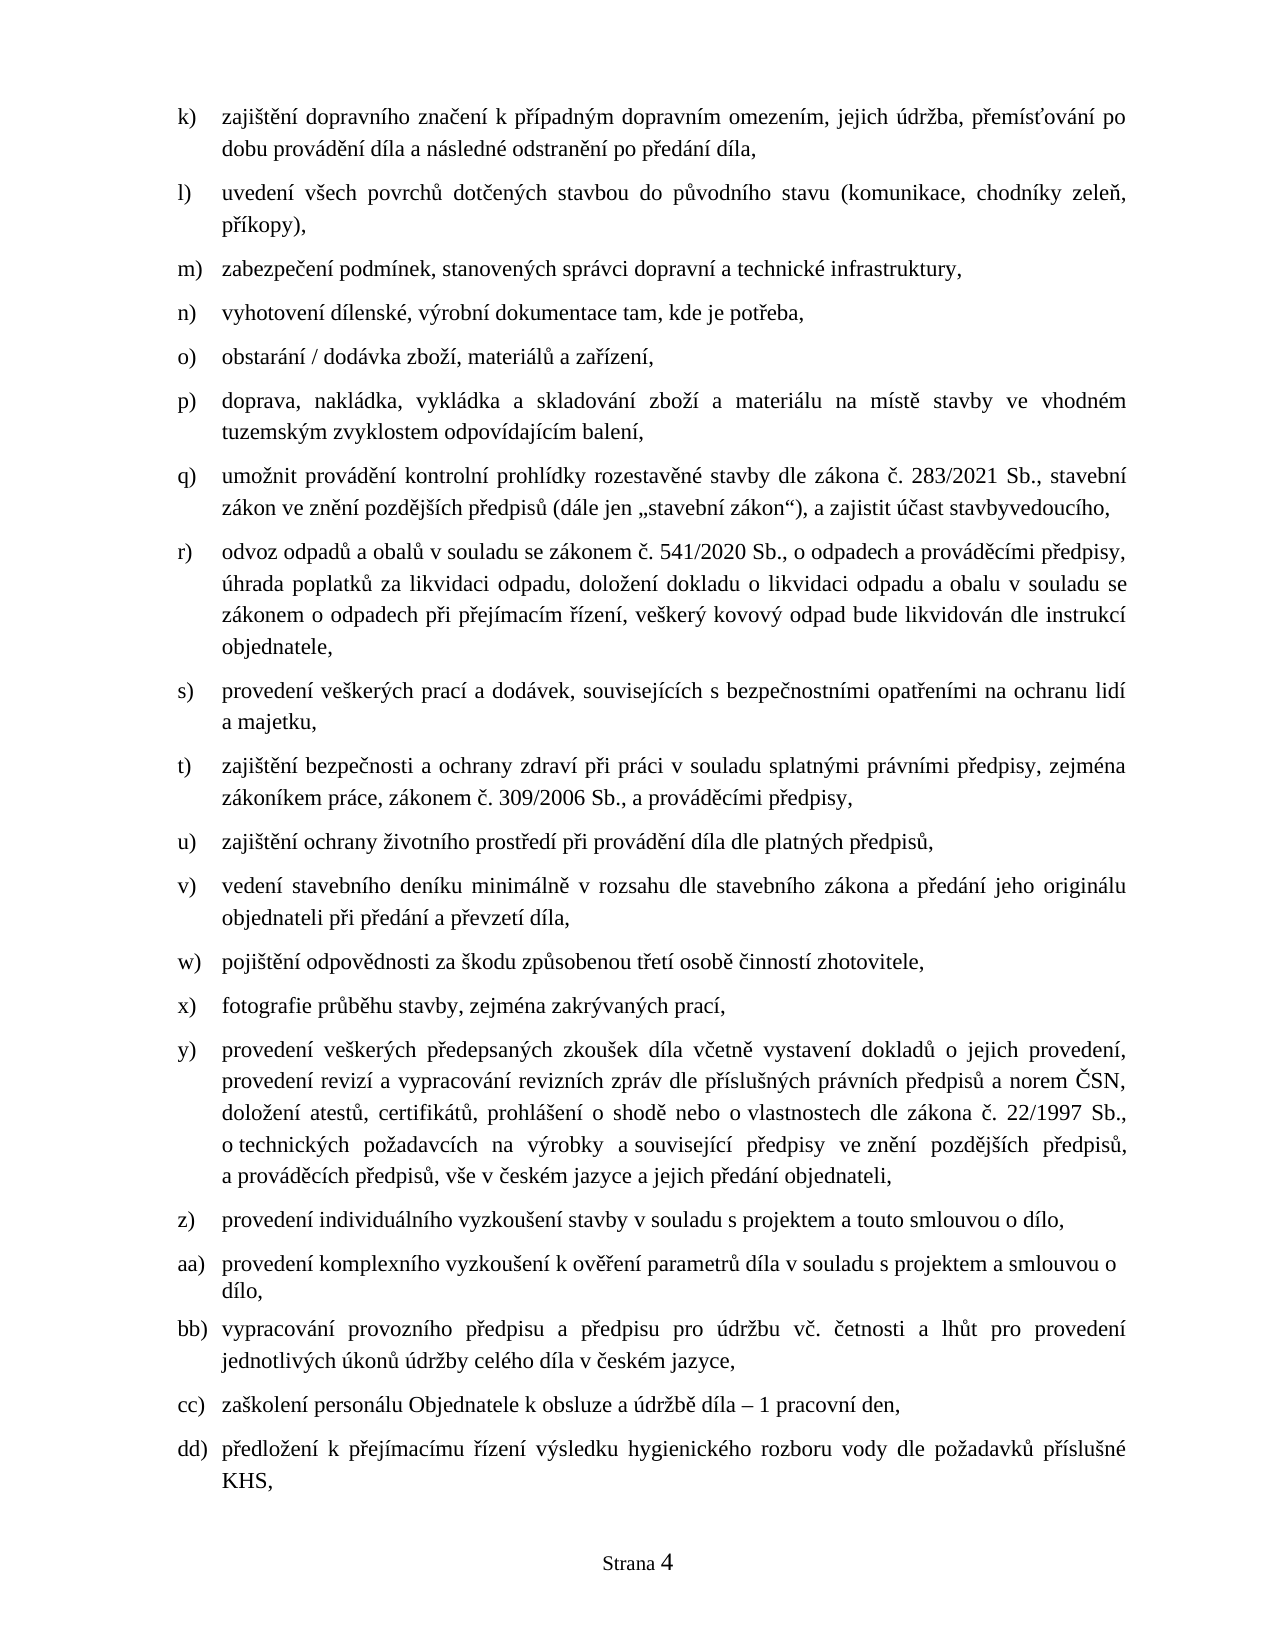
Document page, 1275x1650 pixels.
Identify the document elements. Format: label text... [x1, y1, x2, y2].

list vyhotovení dílenské, výrobní dokumentace tam, kde je potřeba, [177, 299, 1127, 325]
list odvoz odpadů a obalů v souladu se zákonem č. 541/2020 Sb., o odpadech a prováděcími předpisy, úhrada poplatků za likvidaci odpadu, doložení dokladu o likvidaci odpadu a obalu v souladu se zákonem o odpadech při přejímacím řízení, veškerý kovový odpad bude likvidován dle instrukcí objednatele, [177, 538, 1127, 659]
list vypracování provozního předpisu a předpisu pro údržbu vč. četnosti a lhůt pro provedení jednotlivých úkonů údržby celého díla v českém jazyce, [177, 1316, 1127, 1373]
list zajištění dopravního značení k případným dopravním omezením, jejich údržba, přemísťování po dobu provádění díla a následné odstranění po předání díla, [177, 103, 1127, 161]
list provedení veškerých prací a dodávek, souvisejících s bezpečnostními opatřeními na ochranu lidí a majetku, [177, 677, 1127, 735]
list provedení individuálního vyzkoušení stavby v souladu s projektem a touto smlouvou o dílo, [177, 1206, 1127, 1233]
list předložení k přejímacímu řízení výsledku hygienického rozboru vody dle požadavků příslušné KHS, [177, 1435, 1127, 1493]
list vedení stavebního deníku minimálně v rozsahu dle stavebního zákona a předání jeho originálu objednateli při předání a převzetí díla, [177, 872, 1127, 930]
list obstarání / dodávka zboží, materiálů a zařízení, [177, 343, 1127, 369]
list fotografie průběhu stavby, zejména zakrývaných prací, [177, 992, 1127, 1018]
list zaškolení personálu Objednatele k obsluze a údržbě díla – 1 pracovní den, [177, 1391, 1127, 1417]
list uvedení všech povrchů dotčených stavbou do původního stavu (komunikace, chodníky zeleň, příkopy), [177, 179, 1127, 237]
list pojištění odpovědnosti za škodu způsobenou třetí osobě činností zhotovitele, [177, 948, 1127, 974]
list provedení komplexního vyzkoušení k ověření parametrů díla v souladu s projektem a smlouvou o dílo, [177, 1250, 1127, 1303]
list umožnit provádění kontrolní prohlídky rozestavěné stavby dle zákona č. 283/2021 Sb., stavební zákon ve znění pozdějších předpisů (dále jen „stavební zákon“), a zajistit účast stavbyvedoucího, [177, 462, 1127, 520]
list provedení veškerých předepsaných zkoušek díla včetně vystavení dokladů o jejich provedení, provedení revizí a vypracování revizních zpráv dle příslušných právních předpisů a norem ČSN, doložení atestů, certifikátů, prohlášení o shodě nebo o vlastnostech dle zákona č. 22/1997 Sb., o technických požadavcích na výrobky a související předpisy ve znění pozdějších předpisů, a prováděcích předpisů, vše v českém jazyce a jejich předání objednateli, [177, 1036, 1127, 1188]
list zajištění ochrany životního prostředí při provádění díla dle platných předpisů, [177, 828, 1127, 854]
list zajištění bezpečnosti a ochrany zdraví při práci v souladu splatnými právními předpisy, zejména zákoníkem práce, zákonem č. 309/2006 Sb., a prováděcími předpisy, [177, 752, 1127, 810]
list zabezpečení podmínek, stanovených správci dopravní a technické infrastruktury, [177, 255, 1127, 281]
list doprava, nakládka, vykládka a skladování zboží a materiálu na místě stavby ve vhodném tuzemským zvyklostem odpovídajícím balení, [177, 387, 1127, 445]
